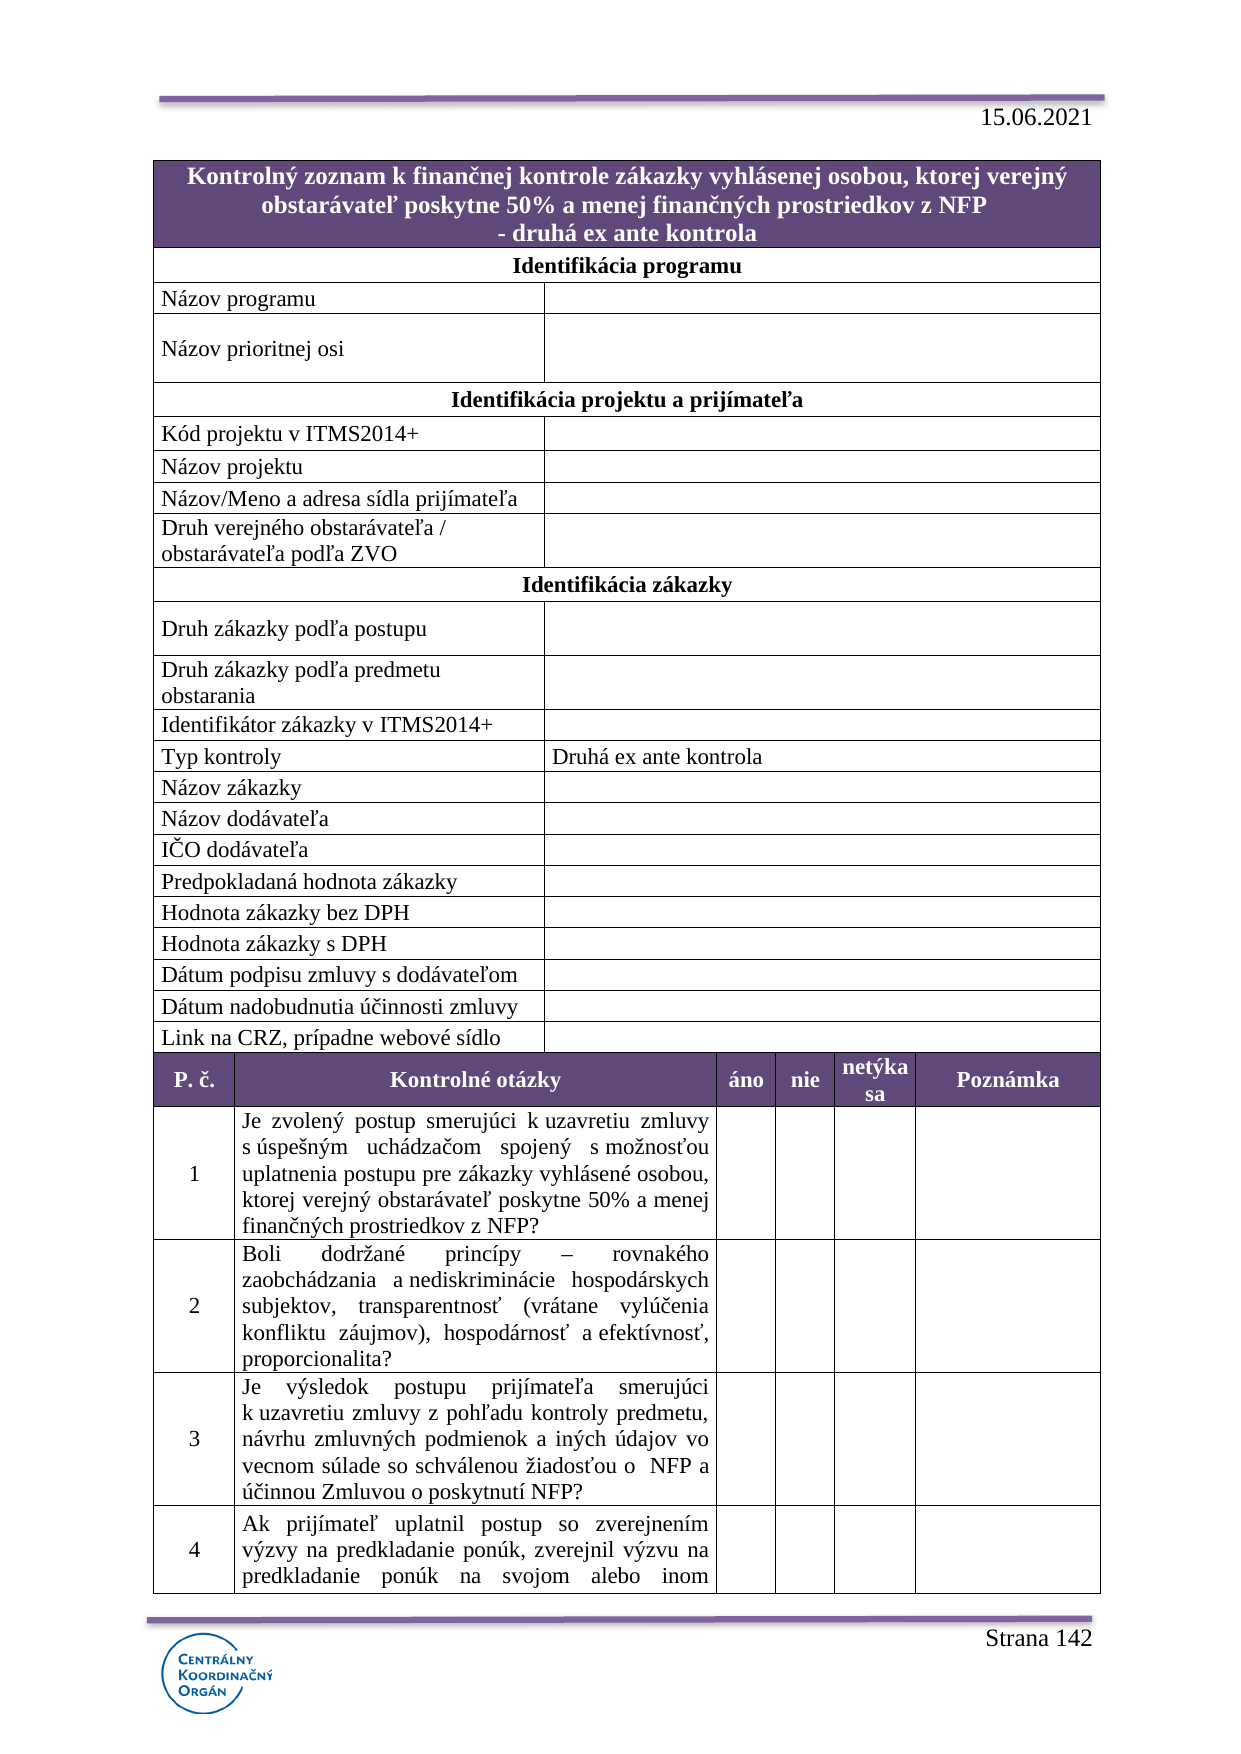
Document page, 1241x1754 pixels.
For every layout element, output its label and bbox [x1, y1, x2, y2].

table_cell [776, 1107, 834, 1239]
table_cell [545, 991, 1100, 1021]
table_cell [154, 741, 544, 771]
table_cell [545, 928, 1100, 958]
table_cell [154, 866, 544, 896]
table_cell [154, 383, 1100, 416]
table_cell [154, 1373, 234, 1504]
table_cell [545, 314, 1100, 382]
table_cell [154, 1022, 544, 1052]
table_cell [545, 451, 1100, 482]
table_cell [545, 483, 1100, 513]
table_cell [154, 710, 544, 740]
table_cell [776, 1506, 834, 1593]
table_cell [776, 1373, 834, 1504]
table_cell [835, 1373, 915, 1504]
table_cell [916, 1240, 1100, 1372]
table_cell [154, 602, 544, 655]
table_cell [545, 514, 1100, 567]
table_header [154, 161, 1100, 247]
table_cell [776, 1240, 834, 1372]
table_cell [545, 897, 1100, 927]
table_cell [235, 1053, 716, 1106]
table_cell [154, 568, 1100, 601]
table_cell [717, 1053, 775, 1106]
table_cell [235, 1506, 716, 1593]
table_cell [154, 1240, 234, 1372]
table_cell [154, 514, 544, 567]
picture [159, 1631, 272, 1713]
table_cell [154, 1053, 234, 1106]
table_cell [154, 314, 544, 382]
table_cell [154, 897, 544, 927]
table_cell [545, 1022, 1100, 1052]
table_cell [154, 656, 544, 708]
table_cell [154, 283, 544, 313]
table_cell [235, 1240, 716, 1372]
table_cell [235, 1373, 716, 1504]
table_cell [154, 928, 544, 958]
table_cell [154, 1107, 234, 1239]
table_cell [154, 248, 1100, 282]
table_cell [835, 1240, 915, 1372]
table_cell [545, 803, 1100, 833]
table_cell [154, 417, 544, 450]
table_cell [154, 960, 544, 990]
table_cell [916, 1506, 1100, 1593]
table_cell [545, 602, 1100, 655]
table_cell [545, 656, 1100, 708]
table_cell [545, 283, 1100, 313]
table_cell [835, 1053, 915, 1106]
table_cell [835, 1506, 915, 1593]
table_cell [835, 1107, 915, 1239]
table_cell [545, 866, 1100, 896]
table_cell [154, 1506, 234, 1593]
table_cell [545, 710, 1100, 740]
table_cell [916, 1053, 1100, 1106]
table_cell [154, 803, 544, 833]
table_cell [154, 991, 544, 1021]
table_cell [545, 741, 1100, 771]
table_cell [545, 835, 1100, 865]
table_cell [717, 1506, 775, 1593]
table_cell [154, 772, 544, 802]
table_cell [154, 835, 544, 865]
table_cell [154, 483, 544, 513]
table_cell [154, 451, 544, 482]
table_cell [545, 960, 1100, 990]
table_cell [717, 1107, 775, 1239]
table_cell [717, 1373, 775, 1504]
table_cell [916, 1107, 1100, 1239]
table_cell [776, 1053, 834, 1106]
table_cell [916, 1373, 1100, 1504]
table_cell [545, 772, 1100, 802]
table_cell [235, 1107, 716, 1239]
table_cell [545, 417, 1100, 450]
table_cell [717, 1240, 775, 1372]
